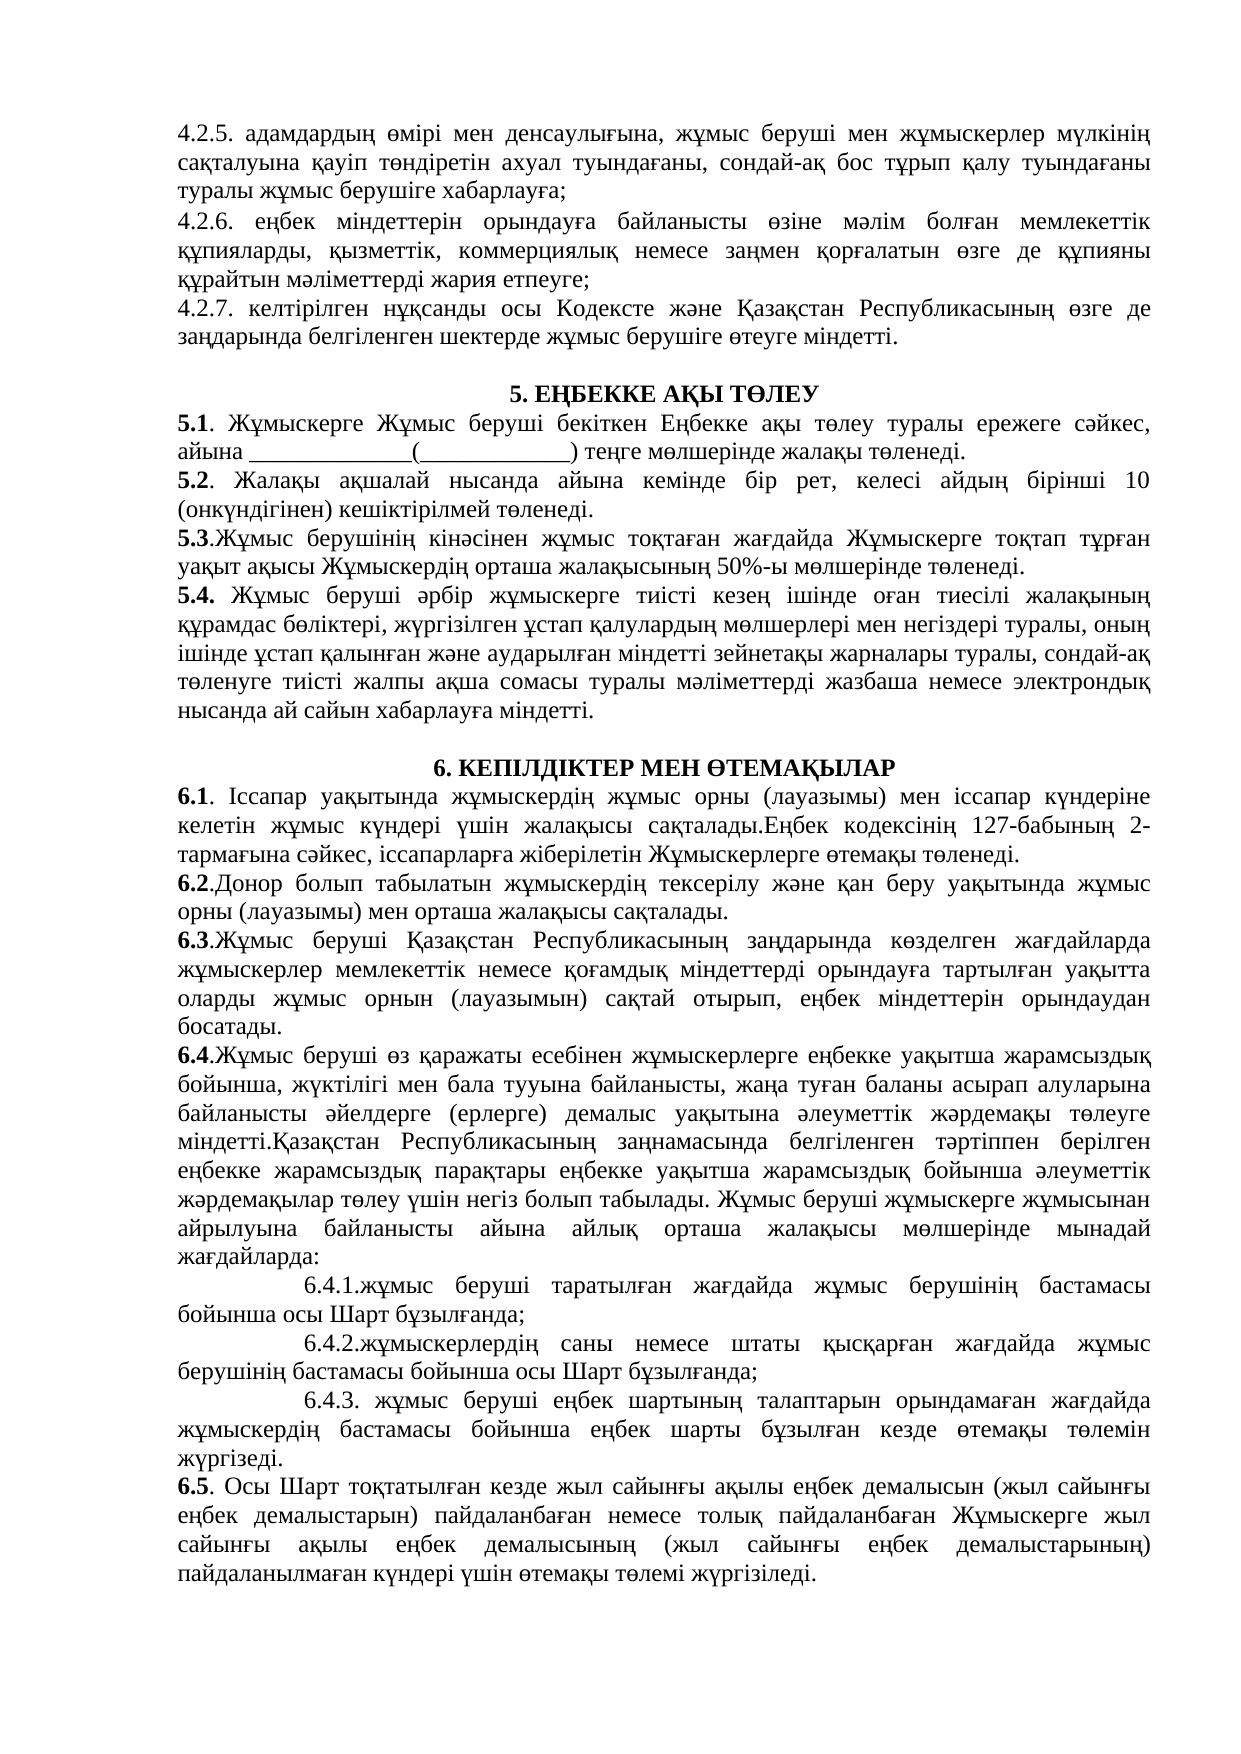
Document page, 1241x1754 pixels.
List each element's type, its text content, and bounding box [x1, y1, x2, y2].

text 5.1. Жұмыскерге Жұмыс беруші бекіткен Еңбекке ақы төлеу туралы ережеге сәйкес, айына _____________(____________) теңге мөлшерінде жалақы төленеді. [177, 408, 1152, 465]
text 6. КЕПІЛДІКТЕР МЕН ӨТЕМАҚЫЛАР [177, 753, 1152, 781]
text 5. ЕҢБЕККЕ АҚЫ ТӨЛЕУ [177, 379, 1152, 408]
text 6.4.3. жұмыс беруші еңбек шартының талаптарын орындамаған жағдайда жұмыскердің бастамасы бойынша еңбек шарты бұзылған кезде өтемақы төлемін жүргізеді. [177, 1385, 1152, 1471]
text 6.4.2.жұмыскерлердің саны немесе штаты қысқарған жағдайда жұмыс берушінің бастамасы бойынша осы Шарт бұзылғанда; [177, 1328, 1152, 1385]
text 4.2.6. еңбек міндеттерін орындауға байланысты өзіне мәлім болған мемлекеттік құпияларды, қызметтік, коммерциялық немесе заңмен қорғалатын өзге де құпияны құрайтын мәліметтерді жария етпеуге; [177, 206, 1152, 293]
text 5.4. Жұмыс беруші әрбір жұмыскерге тиісті кезең ішінде оған тиесілі жалақының құрамдас бөліктері, жүргізілген ұстап қалулардың мөлшерлері мен негіздері туралы, оның ішінде ұстап қалынған және аударылған міндетті зейнетақы жарналары туралы, сондай-ақ төленуге тиісті жалпы ақша сомасы туралы мәліметтерді жазбаша немесе электрондық нысанда ай сайын хабарлауға міндетті. [177, 580, 1152, 724]
text 6.3.Жұмыс беруші Қазақстан Республикасының заңдарында көзделген жағдайларда жұмыскерлер мемлекеттік немесе қоғамдық міндеттерді орындауға тартылған уақытта оларды жұмыс орнын (лауазымын) сақтай отырып, еңбек міндеттерін орындаудан босатады. [177, 925, 1152, 1040]
text 4.2.5. адамдардың өмірі мен денсаулығына, жұмыс беруші мен жұмыскерлер мүлкінің сақталуына қауіп төндіретін ахуал туындағаны, сондай-ақ бос тұрып қалу туындағаны туралы жұмыс берушіге хабарлауға; [177, 118, 1152, 204]
text 5.3.Жұмыс берушінің кінәсінен жұмыс тоқтаған жағдайда Жұмыскерге тоқтап тұрған уақыт ақысы Жұмыскердің орташа жалақысының 50%-ы мөлшерінде төленеді. [177, 523, 1152, 580]
text 4.2.7. келтірілген нұқсанды осы Кодексте және Қазақстан Республикасының өзге де заңдарында белгіленген шектерде жұмыс берушіге өтеуге міндетті. [177, 293, 1152, 350]
text 6.4.1.жұмыс беруші таратылған жағдайда жұмыс берушінің бастамасы бойынша осы Шарт бұзылғанда; [177, 1270, 1152, 1328]
text 5.2. Жалақы ақшалай нысанда айына кемінде бір рет, келесі айдың бірінші 10 (онкүндігінен) кешіктірілмей төленеді. [177, 465, 1152, 523]
text 6.2.Донор болып табылатын жұмыскердің тексерілу және қан беру уақытында жұмыс орны (лауазымы) мен орташа жалақысы сақталады. [177, 868, 1152, 925]
text 6.1. Іссапар уақытында жұмыскердің жұмыс орны (лауазымы) мен іссапар күндеріне келетін жұмыс күндері үшін жалақысы сақталады.Еңбек кодексінің 127-бабының 2-тармағына сәйкес, іссапарларға жіберілетін Жұмыскерлерге өтемақы төленеді. [177, 781, 1152, 868]
text 6.5. Осы Шарт тоқтатылған кезде жыл сайынғы ақылы еңбек демалысын (жыл сайынғы еңбек демалыстарын) пайдаланбаған немесе толық пайдаланбаған Жұмыскерге жыл сайынғы ақылы еңбек демалысының (жыл сайынғы еңбек демалыстарының) пайдаланылмаған күндері үшін өтемақы төлемі жүргізіледі. [177, 1471, 1152, 1586]
text 6.4.Жұмыс беруші өз қаражаты есебінен жұмыскерлерге еңбекке уақытша жарамсыздық бойынша, жүктілігі мен бала тууына байланысты, жаңа туған баланы асырап алуларына байланысты әйелдерге (ерлерге) демалыс уақытына әлеуметтік жәрдемақы төлеуге міндетті.Қазақстан Республикасының заңнамасында белгіленген тәртіппен берілген еңбекке жарамсыздық парақтары еңбекке уақытша жарамсыздық бойынша әлеуметтік жәрдемақылар төлеу үшін негіз болып табылады. Жұмыс беруші жұмыскерге жұмысынан айрылуына байланысты айына айлық орташа жалақысы мөлшерінде мынадай жағдайларда: [177, 1040, 1152, 1270]
